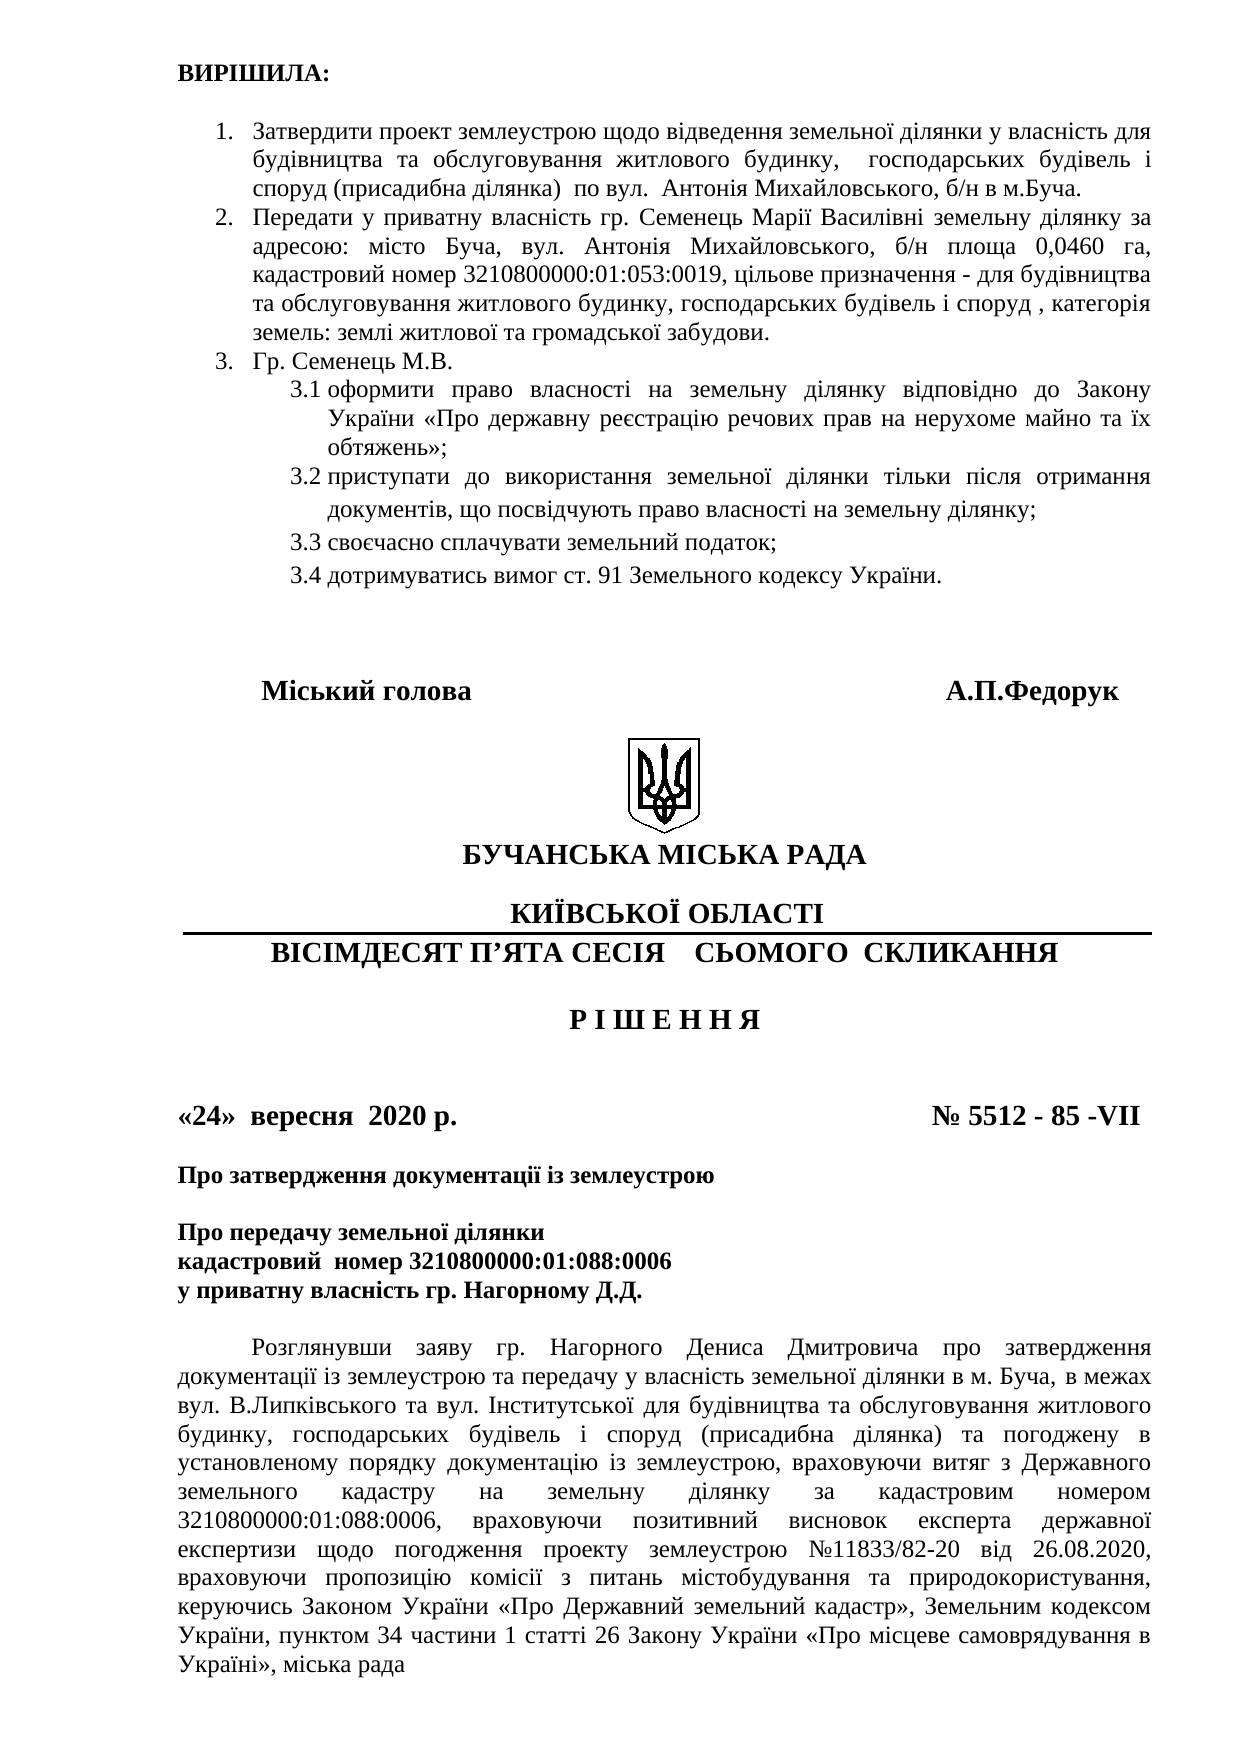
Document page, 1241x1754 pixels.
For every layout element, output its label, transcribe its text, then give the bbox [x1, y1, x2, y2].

text БУЧАНСЬКА МІСЬКА РАДА [177, 837, 1152, 871]
text Про затвердження документації із землеустрою [177, 1160, 1152, 1189]
list оформити право власності на земельну ділянку відповідно до Закону України «Про державну реєстрацію речових прав на нерухоме майно та їх обтяжень»; [290, 374, 1152, 461]
text ВІСІМДЕСЯТ П’ЯТА СЕСІЯ СЬОМОГО СКЛИКАННЯ [177, 935, 1152, 969]
list приступати до використання земельної ділянки тільки після отримання документів, що посвідчують право власності на земельну ділянку; [290, 461, 1152, 523]
text ВИРІШИЛА: [177, 58, 1152, 87]
text кадастровий номер 3210800000:01:088:0006 [177, 1246, 1152, 1275]
list своєчасно сплачувати земельний податок; [290, 527, 1152, 556]
text Р І Ш Е Н Н Я [177, 1002, 1152, 1036]
text КИЇВСЬКОЇ ОБЛАСТІ [183, 897, 1152, 932]
list Передати у приватну власність гр. Семенець Марії Василівні земельну ділянку за адресою: місто Буча, вул. Антонія Михайловського, б/н площа 0,0460 га, кадастровий номер 3210800000:01:053:0019, цільове призначення - для будівництва та обслуговування житлового будинку, господарських будівель і споруд , категорія земель: землі житлової та громадської забудови. [215, 202, 1152, 346]
list Затвердити проект землеустрою щодо відведення земельної ділянки у власність для будівництва та обслуговування житлового будинку, господарських будівель і споруд (присадибна ділянка) по вул. Антонія Михайловського, б/н в м.Буча. [215, 116, 1152, 202]
text Розглянувши заяву гр. Нагорного Дениса Дмитровича про затвердження документації із землеустрою та передачу у власність земельної ділянки в м. Буча, в межах вул. В.Липківського та вул. Інститутської для будівництва та обслуговування житлового будинку, господарських будівель і споруд (присадибна ділянка) та погоджену в установленому порядку документацію із землеустрою, враховуючи витяг з Державного земельного кадастру на земельну ділянку за кадастровим номером 3210800000:01:088:0006, враховуючи позитивний висновок експерта державної експертизи щодо погодження проекту землеустрою №11833/82-20 від 26.08.2020, враховуючи пропозицію комісії з питань містобудування та природокористування, керуючись Законом України «Про Державний земельний кадастр», Земельним кодексом України, пунктом 34 частини 1 статті 26 Закону України «Про місцеве самоврядування в Україні», міська рада [177, 1332, 1152, 1677]
text у приватну власність гр. Нагорному Д.Д. [177, 1275, 1152, 1304]
text Про передачу земельної ділянки [177, 1217, 1152, 1246]
list Гр. Семенець М.В. [215, 346, 1152, 374]
text Міський голова А.П.Федорук [177, 673, 1152, 707]
list дотримуватись вимог ст. 91 Земельного кодексу України. [290, 560, 1152, 589]
text «24» вересня 2020 р. № 5512 - 85 -VІІ [177, 1098, 1152, 1131]
